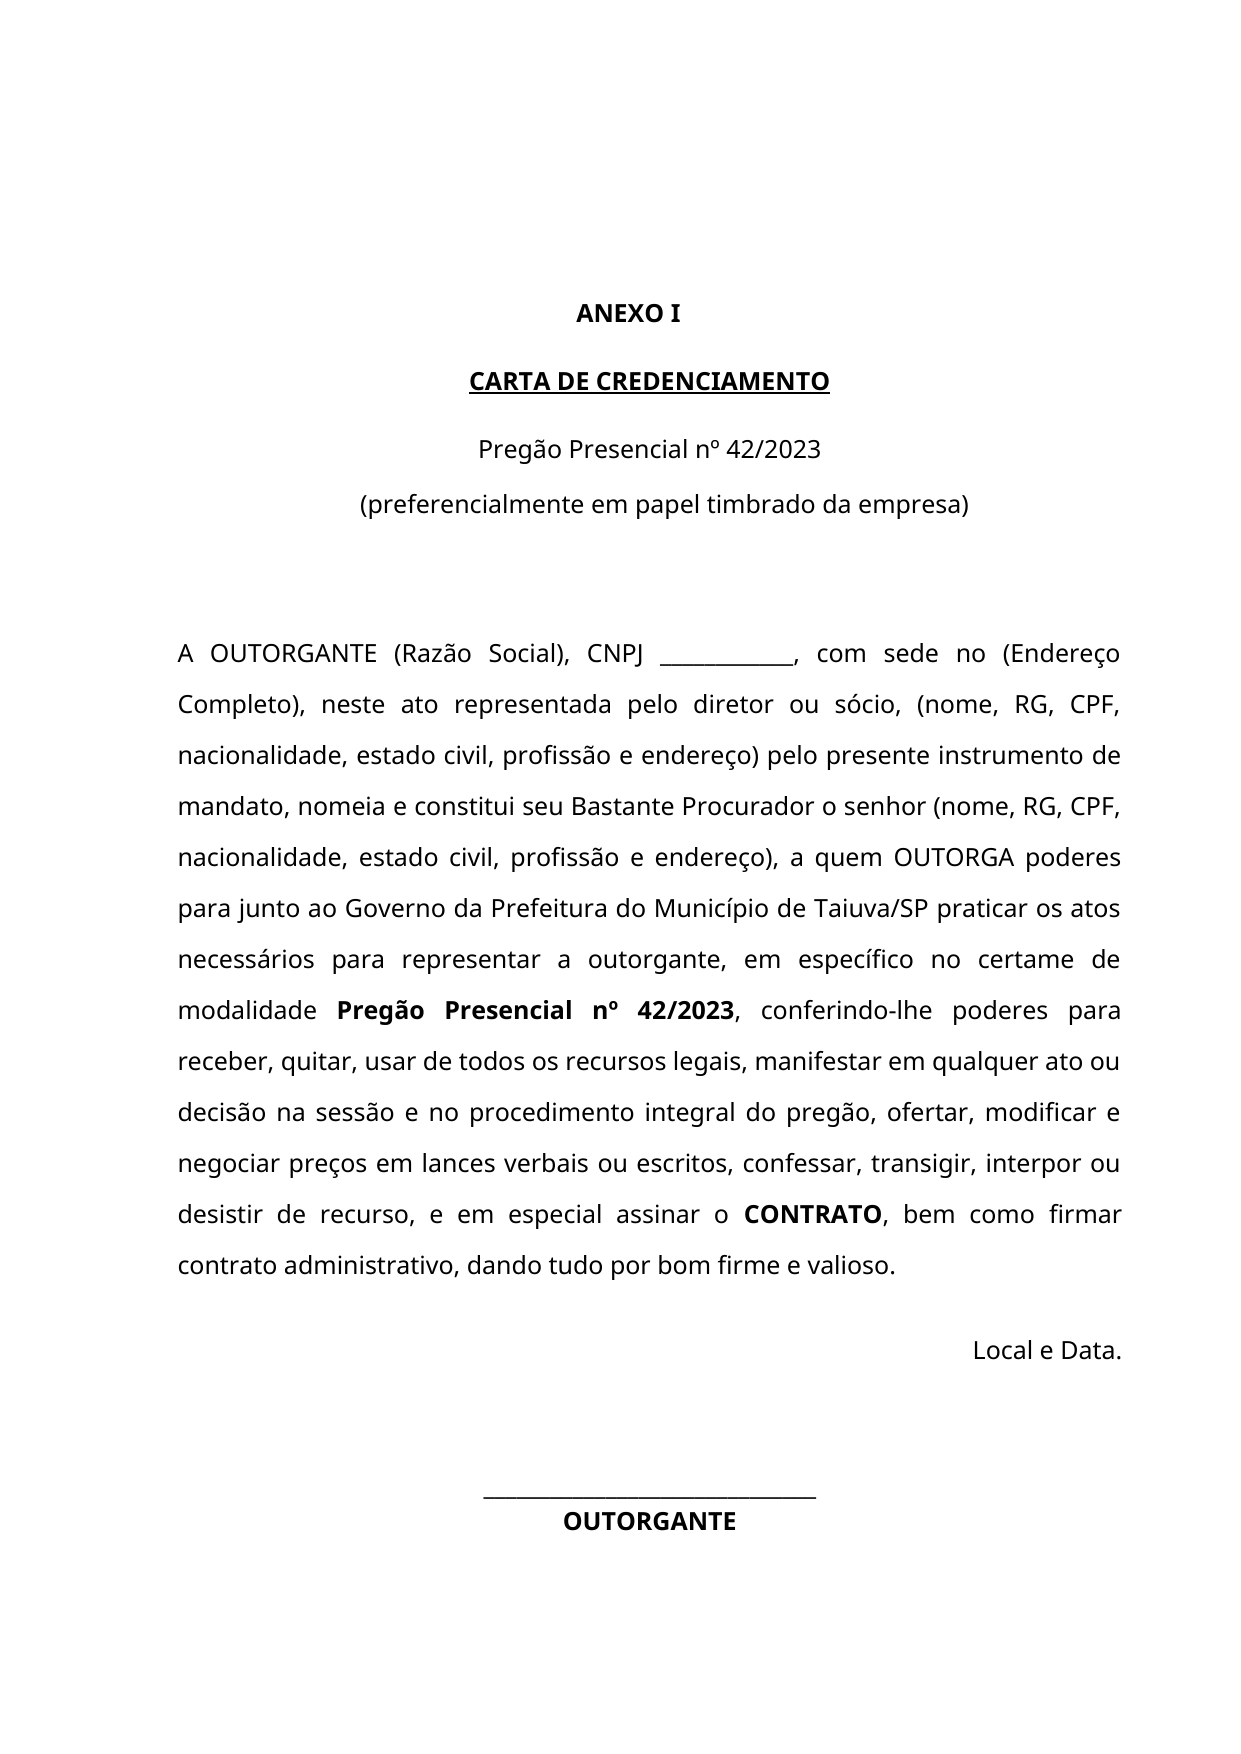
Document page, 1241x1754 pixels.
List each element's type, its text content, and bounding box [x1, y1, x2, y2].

text OUTORGANTE [177, 1503, 1122, 1537]
text Local e Data. [177, 1333, 1122, 1367]
subtitle (preferencialmente em papel timbrado da empresa) [177, 486, 1152, 521]
text CARTA DE CREDENCIAMENTO [177, 363, 1122, 397]
text ANEXO I [177, 295, 1122, 329]
text Pregão Presencial nº 42/2023 [177, 432, 1122, 466]
text A OUTORGANTE (Razão Social), CNPJ ____________, com sede no (Endereço Completo), neste ato representada pelo diretor ou sócio, (nome, RG, CPF, nacionalidade, estado civil, profissão e endereço) pelo presente instrumento de mandato, nomeia e constitui seu Bastante Procurador o senhor (nome, RG, CPF, nacionalidade, estado civil, profissão e endereço), a quem OUTORGA poderes para junto ao Governo da Prefeitura do Município de Taiuva/SP praticar os atos necessários para representar a outorgante, em específico no certame de modalidade Pregão Presencial nº 42/2023, conferindo-lhe poderes para receber, quitar, usar de todos os recursos legais, manifestar em qualquer ato ou decisão na sessão e no procedimento integral do pregão, ofertar, modificar e negociar preços em lances verbais ou escritos, confessar, transigir, interpor ou desistir de recurso, e em especial assinar o CONTRATO, bem como firmar contrato administrativo, dando tudo por bom firme e valioso. [177, 635, 1122, 1282]
text ______________________________ [177, 1469, 1122, 1503]
